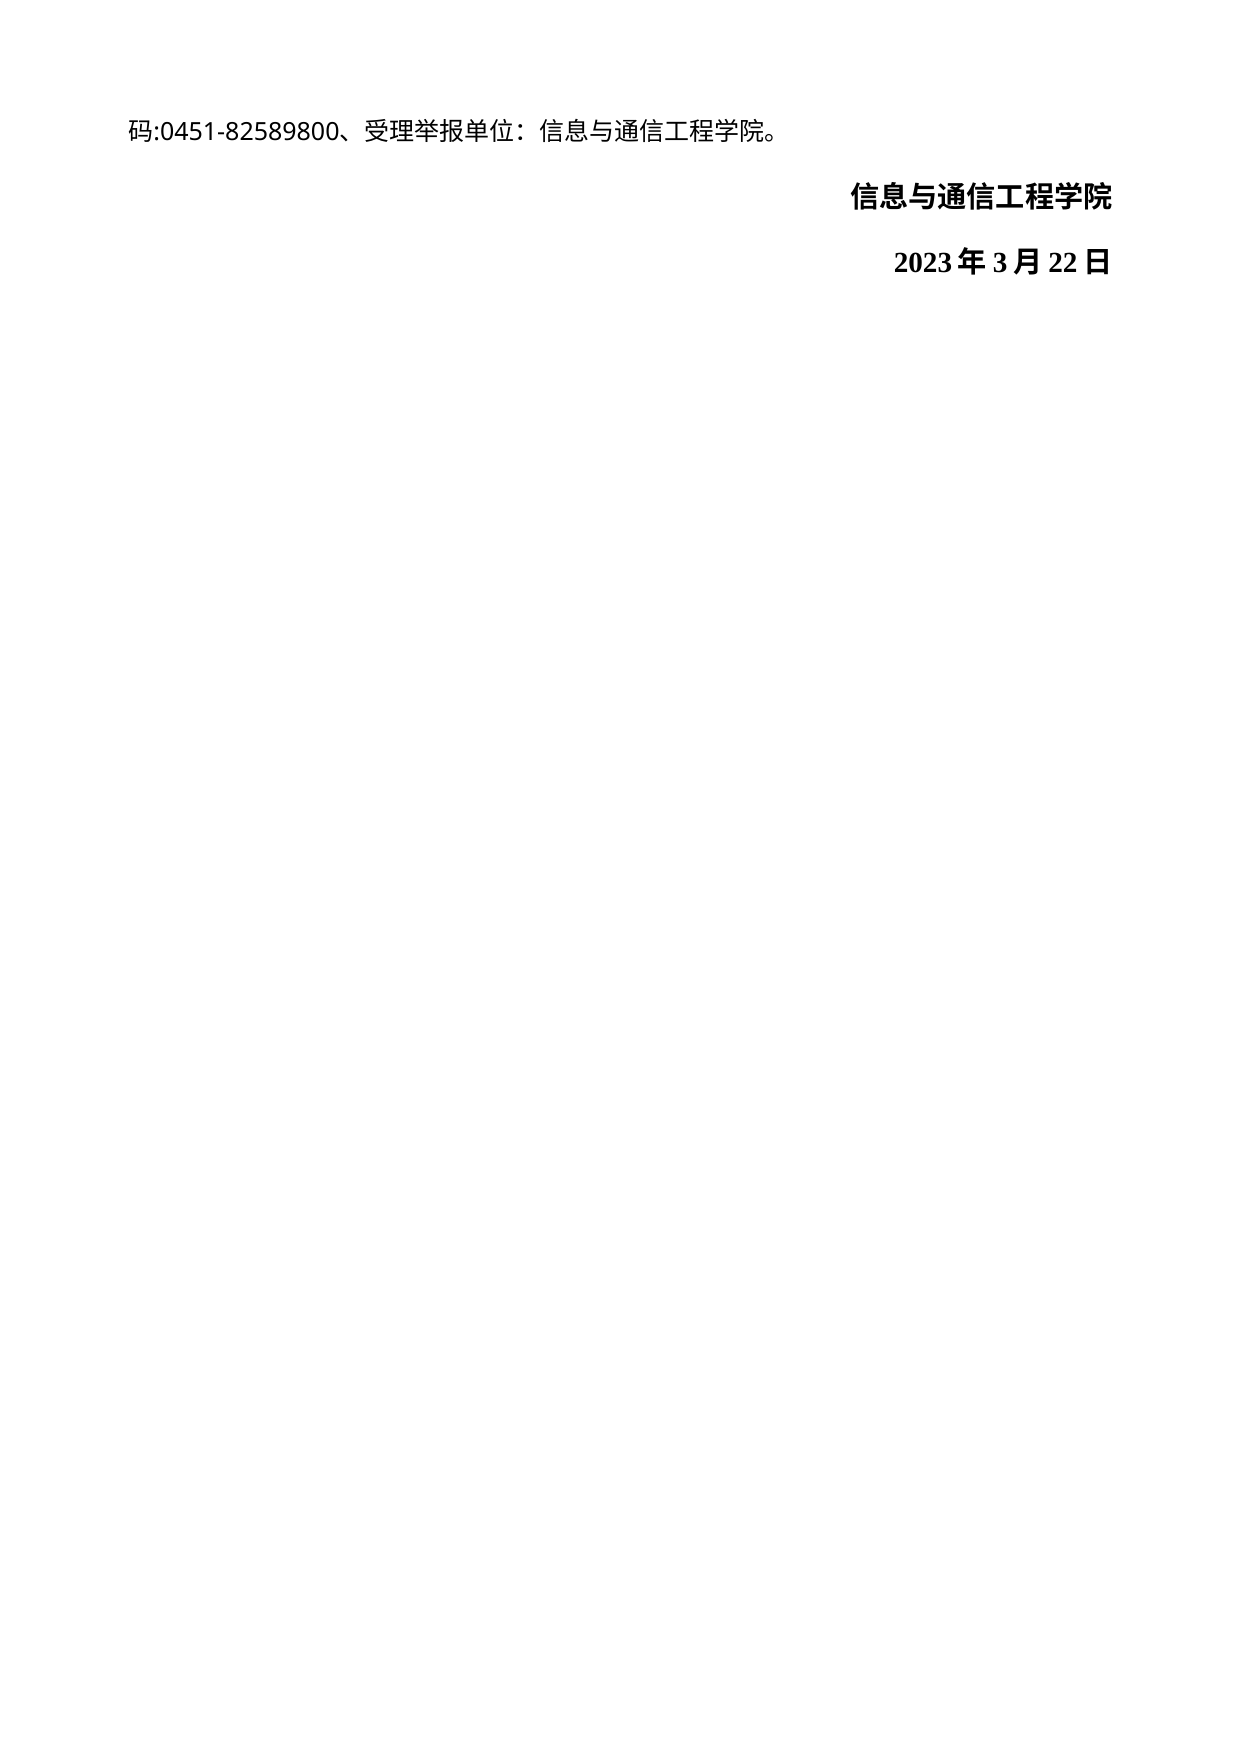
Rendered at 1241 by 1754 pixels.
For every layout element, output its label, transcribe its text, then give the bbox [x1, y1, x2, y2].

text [128, 97, 1112, 162]
text 2023年3月22日 [128, 227, 1112, 292]
text 信息与通信工程学院 [128, 162, 1112, 227]
